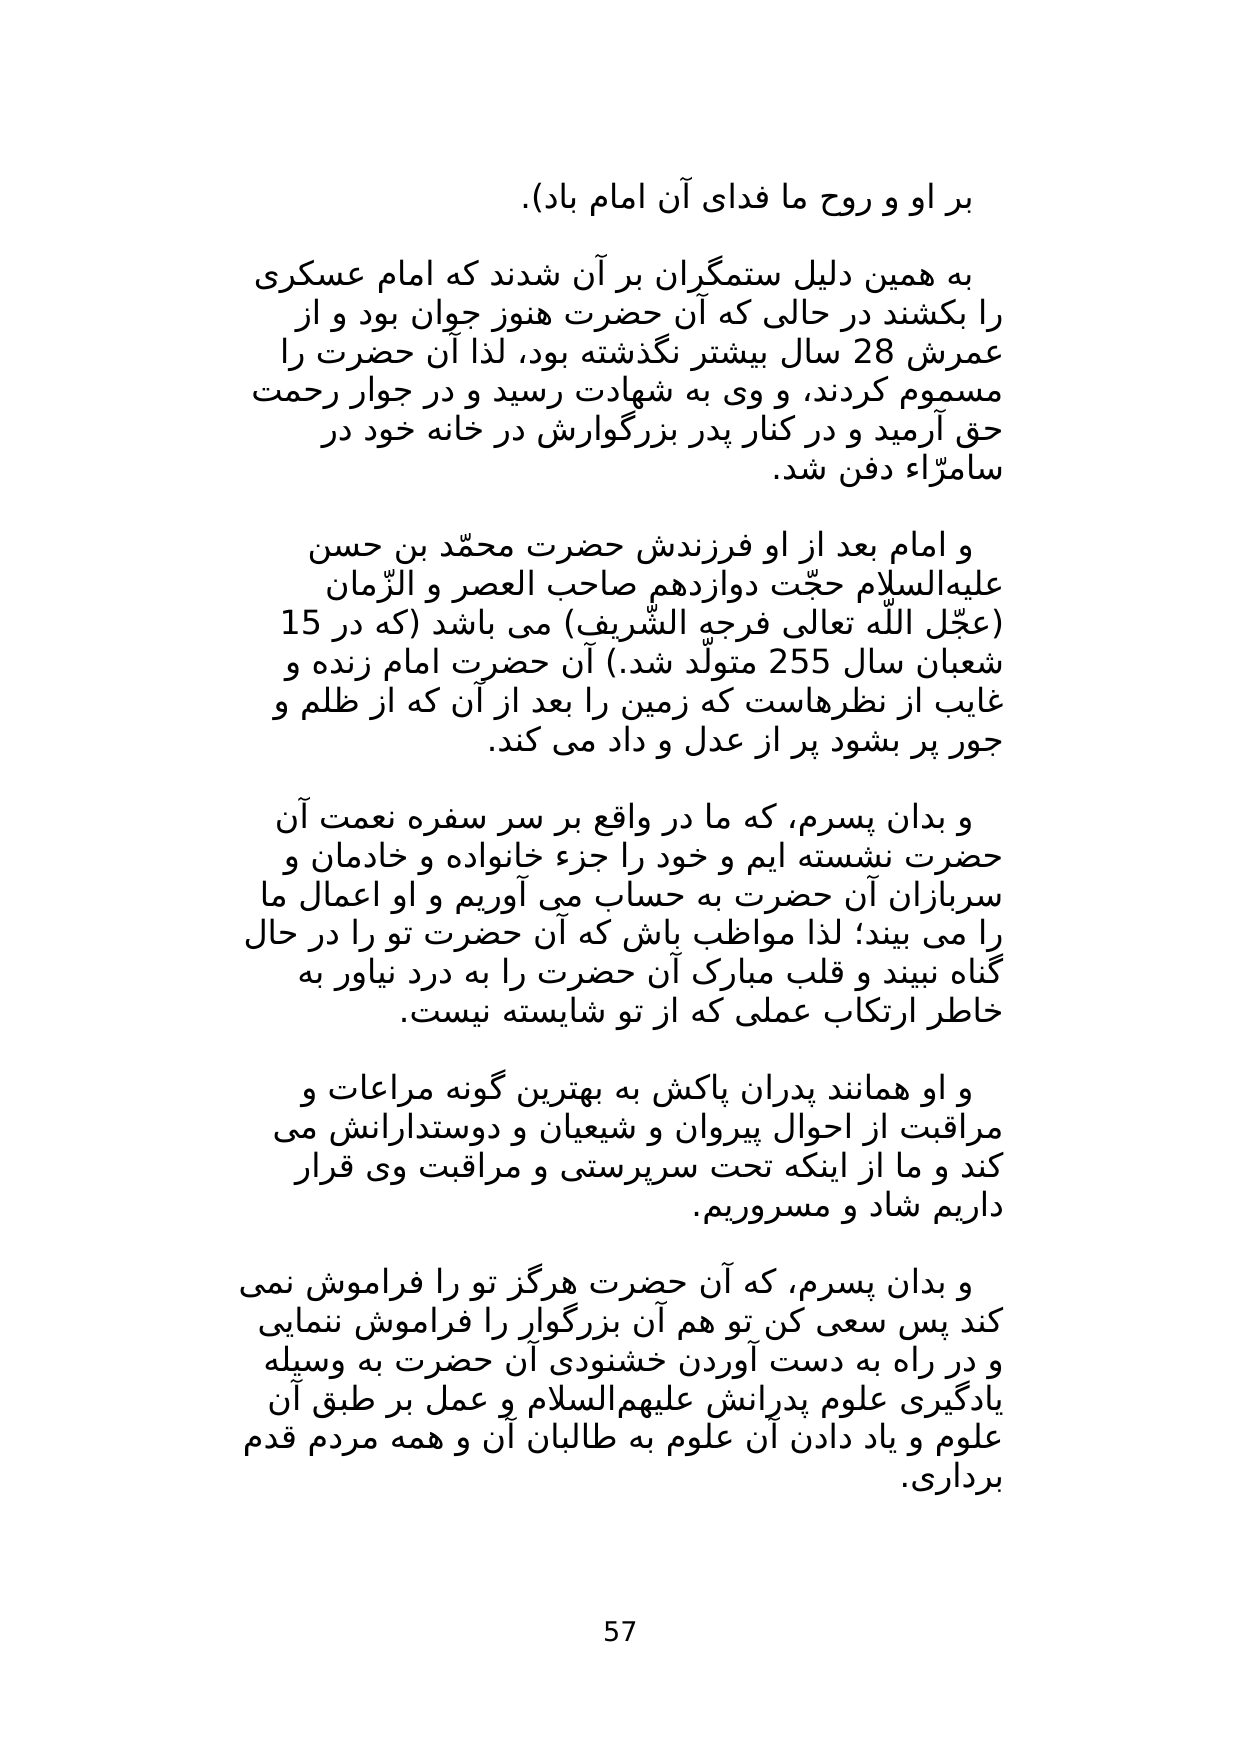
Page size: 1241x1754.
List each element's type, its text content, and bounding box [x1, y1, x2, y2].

text و او همانند پدران پاکش به بهترین گونه مراعات و مراقبت از احوال پیروان و شیعیان و دوستدارانش می کند و ما از اینکه تحت سرپرستی و مراقبت وی قرار داریم شاد و مسروریم. [236, 1069, 1004, 1224]
text بر او و روح ما فدای آن امام باد). [236, 177, 1004, 216]
text و بدان پسرم، که آن حضرت هرگز تو را فراموش نمی کند پس سعی کن تو هم آن بزرگوار را فراموش ننمایی و در راه به دست آوردن خشنودی آن حضرت به وسیله یادگیری علوم پدرانش عليهم‌السلام و عمل بر طبق آن علوم و یاد دادن آن علوم به طالبان آن و همه مردم قدم برداری. [236, 1262, 1004, 1496]
text و امام بعد از او فرزندش حضرت محمّد بن حسن عليه‌السلام حجّت دوازدهم صاحب العصر و الزّمان (عجّل اللّه تعالی فرجه الشّریف) می باشد (که در 15 شعبان سال 255 متولّد شد.) آن حضرت امام زنده و غایب از نظرهاست که زمین را بعد از آن که از ظلم و جور پر بشود پر از عدل و داد می کند. [236, 526, 1004, 759]
text و بدان پسرم، که ما در واقع بر سر سفره نعمت آن حضرت نشسته ایم و خود را جزء خانواده و خادمان و سربازان آن حضرت به حساب می آوریم و او اعمال ما را می بیند؛ لذا مواظب باش که آن حضرت تو را در حال گناه نبیند و قلب مبارک آن حضرت را به درد نیاور به خاطر ارتکاب عملی که از تو شایسته نیست. [236, 797, 1004, 1030]
text به همین دلیل ستمگران بر آن شدند که امام عسکری را بکشند در حالی که آن حضرت هنوز جوان بود و از عمرش 28 سال بیشتر نگذشته بود، لذا آن حضرت را مسموم کردند، و وی به شهادت رسید و در جوار رحمت حق آرمید و در کنار پدر بزرگوارش در خانه خود در سامرّاء دفن شد. [236, 254, 1004, 487]
